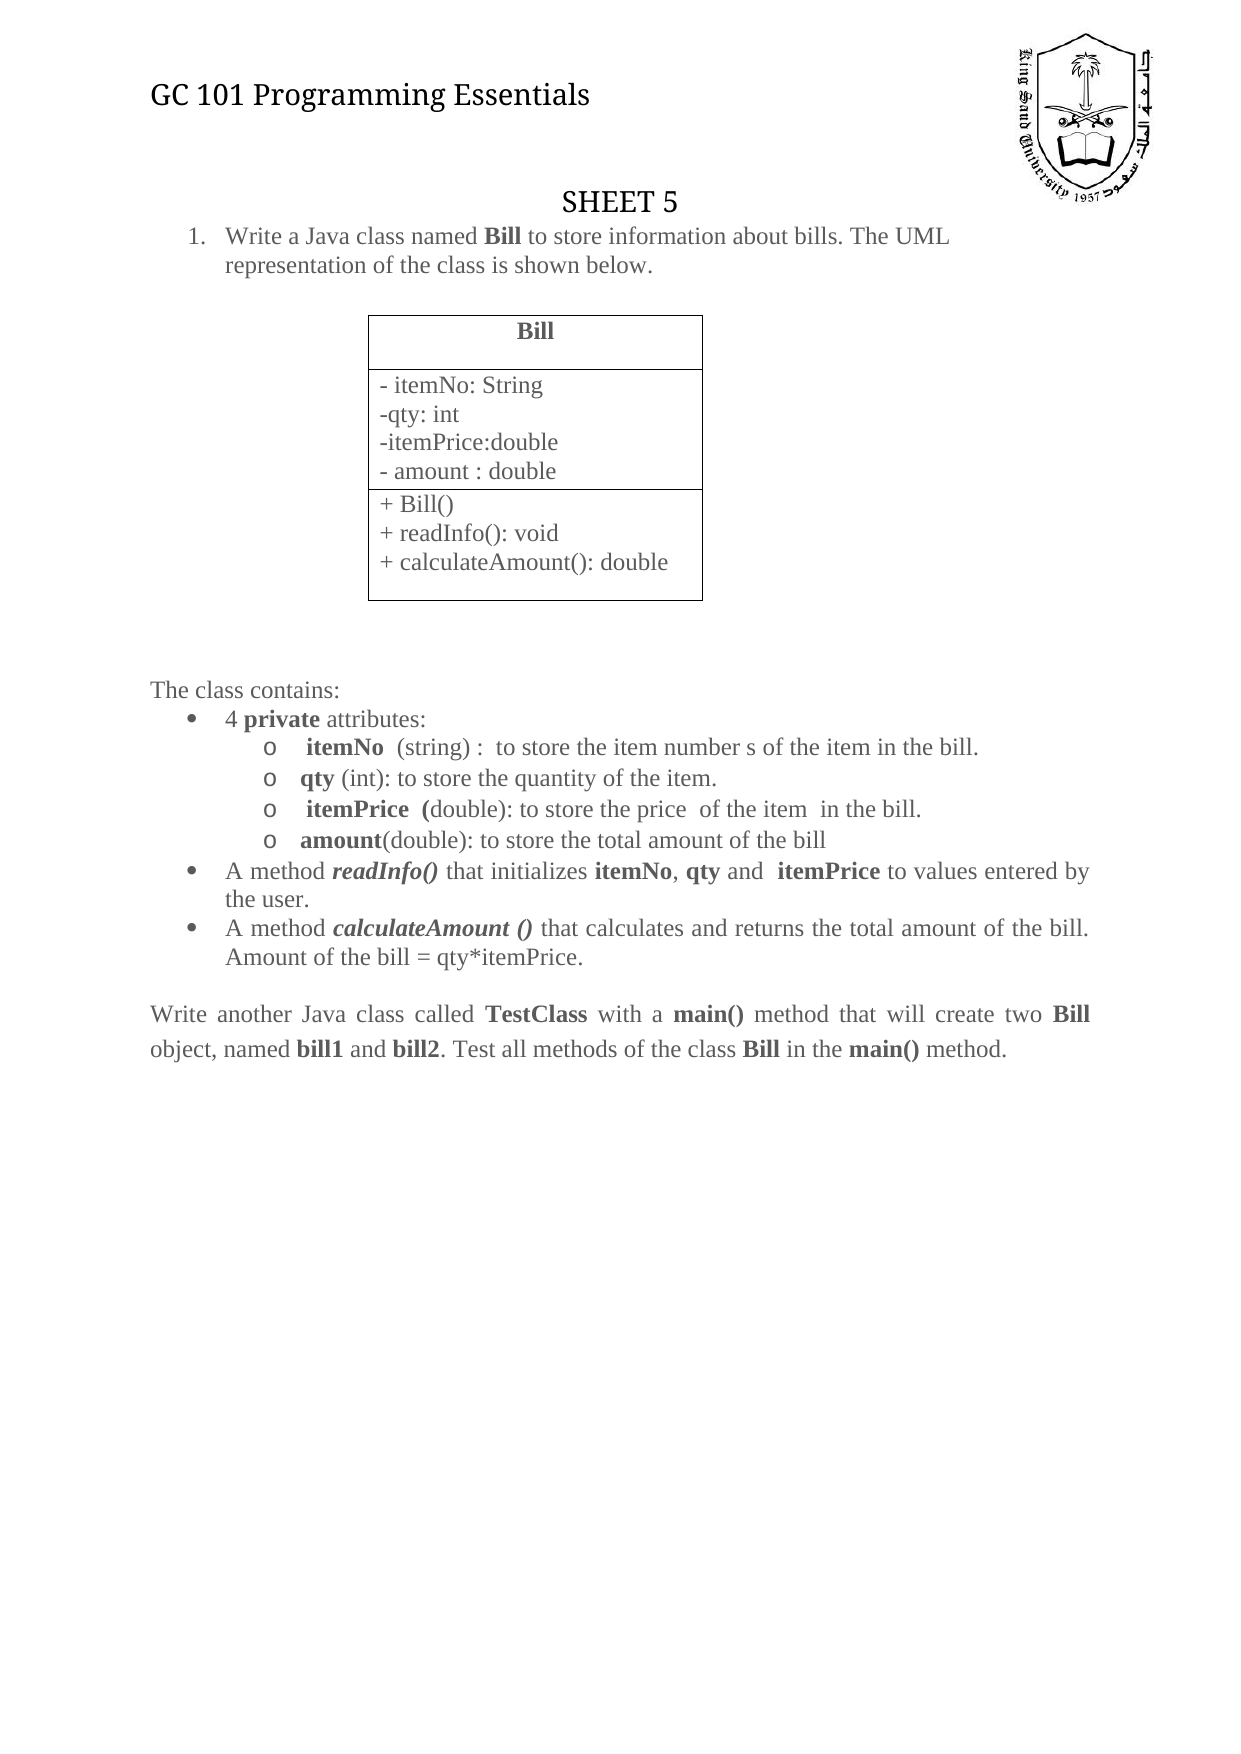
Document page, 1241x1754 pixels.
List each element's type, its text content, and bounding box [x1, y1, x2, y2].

table_cell - itemNo: String -qty: int -itemPrice:double - amount : double [369, 370, 702, 488]
text The class contains: [150, 675, 1090, 704]
list amount(double): to store the total amount of the bill [262, 825, 1090, 856]
picture [987, 21, 1181, 212]
list itemNo (string) : to store the item number s of the item in the bill. [262, 732, 1090, 763]
list qty (int): to store the quantity of the item. [262, 763, 1090, 794]
list A method readInfo() that initializes itemNo, qty and itemPrice to values entered by the user. [187, 856, 1090, 913]
list Write a Java class named Bill to store information about bills. The UML representation of the class is shown below. [187, 221, 1090, 279]
list A method calculateAmount () that calculates and returns the total amount of the bill. Amount of the bill = qty*itemPrice. [187, 913, 1090, 971]
list 4 private attributes: [187, 704, 1090, 732]
text Write another Java class called TestClass with a main() method that will create two Bill object, named bill1 and bill2. Test all methods of the class Bill in the main() method. [150, 999, 1090, 1063]
table_cell + Bill() + readInfo(): void + calculateAmount(): double [369, 490, 702, 600]
list itemPrice (double): to store the price of the item in the bill. [262, 794, 1090, 825]
table_header Bill [369, 316, 702, 369]
